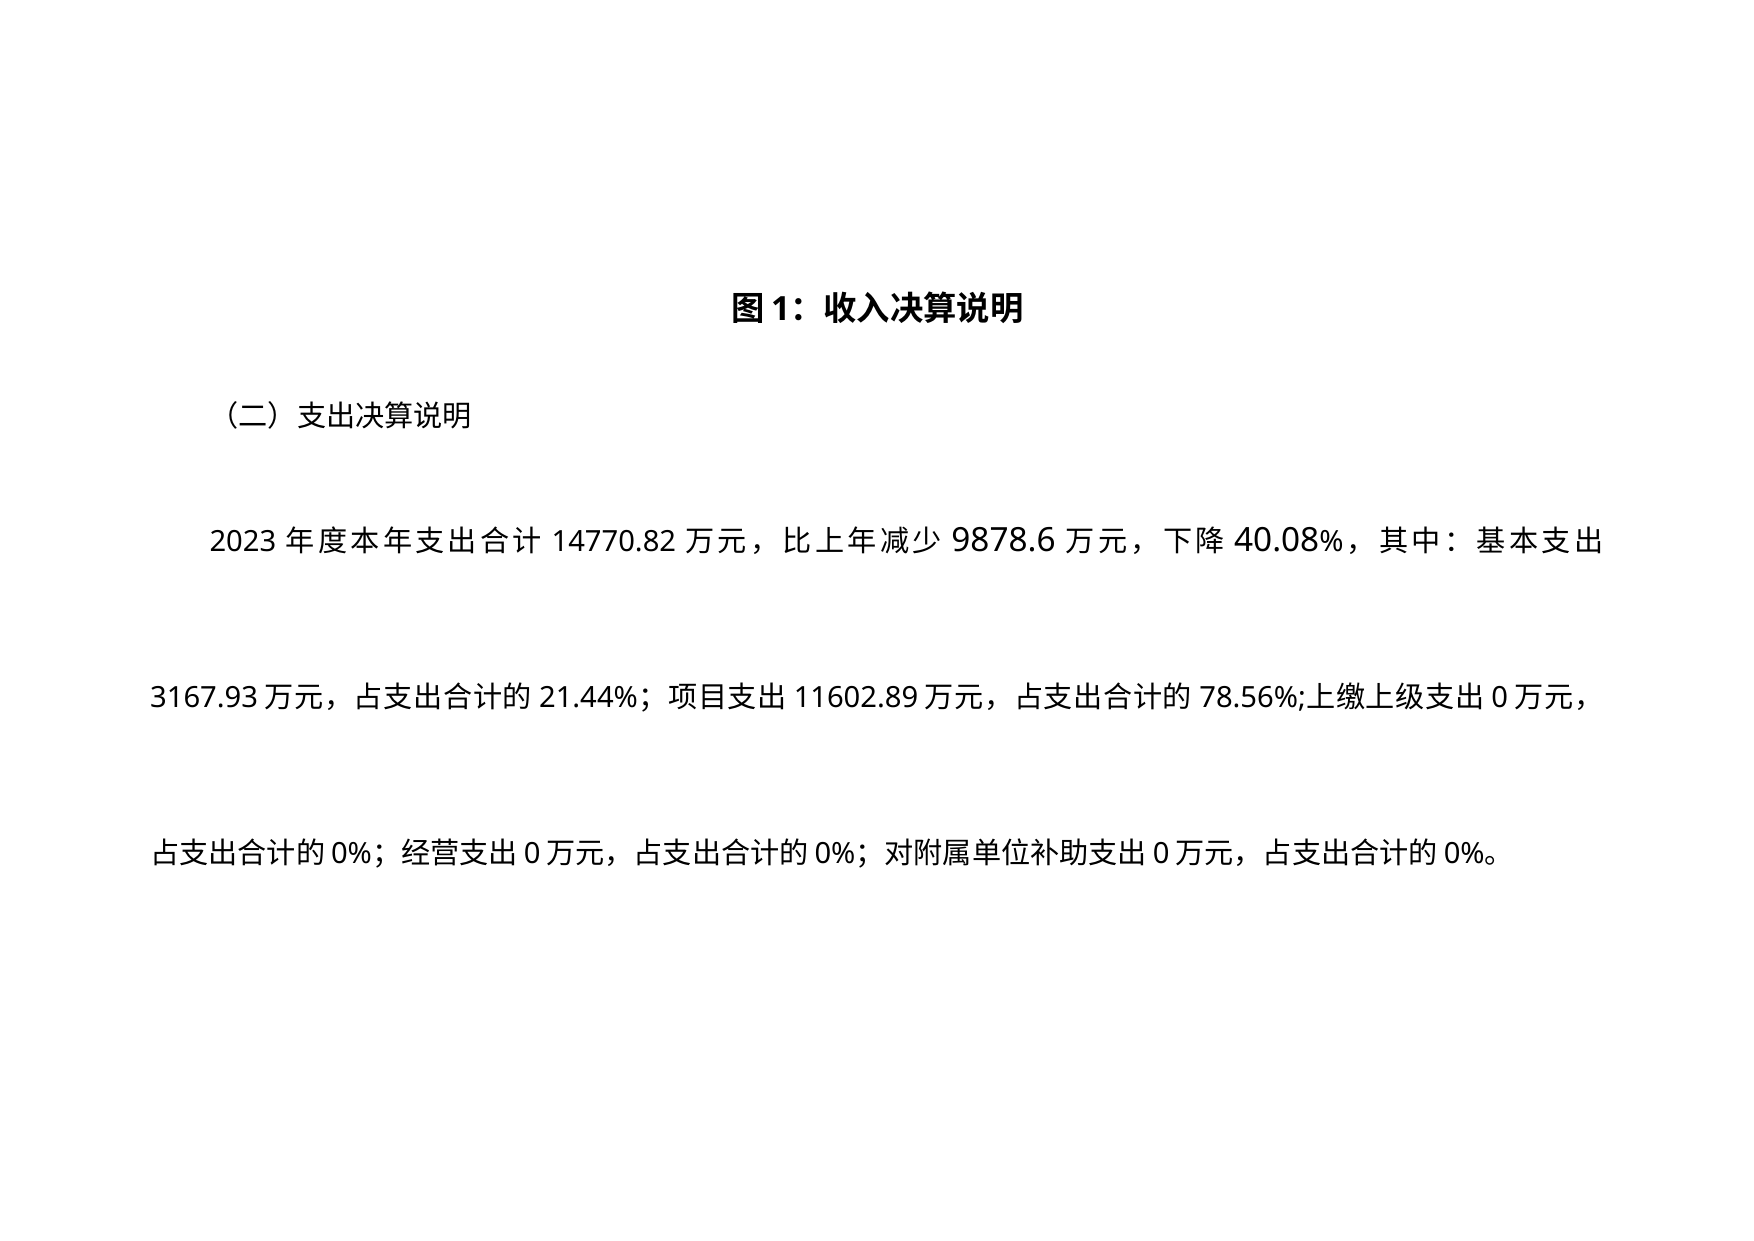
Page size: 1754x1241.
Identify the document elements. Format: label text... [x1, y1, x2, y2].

text 图1：收入决算说明 [150, 273, 1604, 338]
text 2023年度本年支出合计14770.82万元，比上年减少9878.6万元，下降40.08%，其中：基本支出3167.93万元，占支出合计的21.44%；项目支出11602.89万元，占支出合计的78.56%;上缴上级支出0万元，占支出合计的0%；经营支出0万元，占支出合计的0%；对附属单位补助支出0万元，占支出合计的0%。 [150, 506, 1604, 884]
text （二）支出决算说明 [150, 381, 1604, 446]
